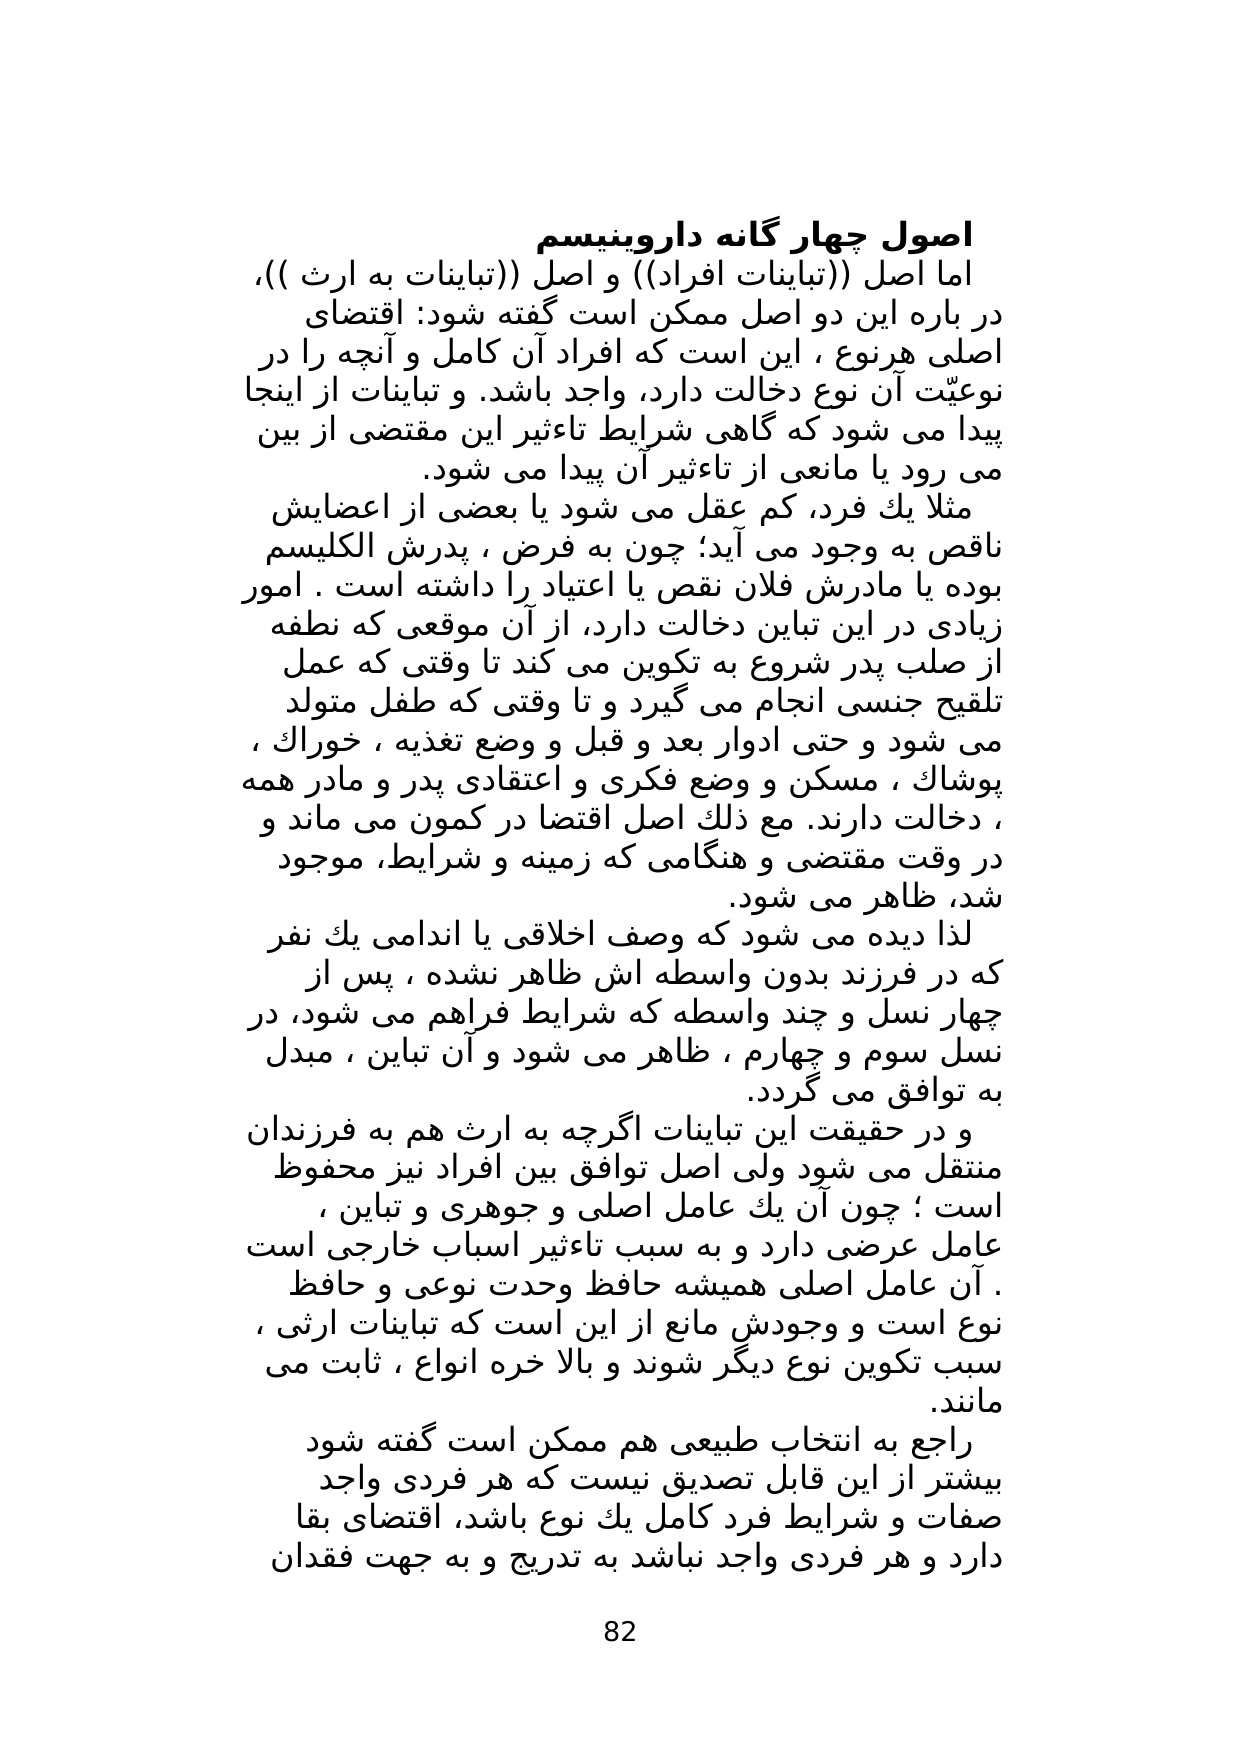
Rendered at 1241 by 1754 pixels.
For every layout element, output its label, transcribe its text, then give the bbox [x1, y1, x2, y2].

text لذا ديده مى شود كه وصف اخلاقى يا اندامى يك نفر كه در فرزند بدون واسطه اش ظاهر نشده ، پس از چهار نسل و چند واسطه كه شرايط فراهم مى شود، در نسل سوم و چهارم ، ظاهر مى شود و آن تباين ، مبدل به توافق مى گردد. [236, 915, 1004, 1109]
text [236, 1420, 1004, 1575]
text و در حقيقت اين تباينات اگرچه به ارث هم به فرزندان منتقل مى شود ولى اصل توافق بين افراد نيز محفوظ است ؛ چون آن يك عامل اصلى و جوهرى و تباين ، عامل عرضى دارد و به سبب تاءثير اسباب خارجى است . آن عامل اصلى هميشه حافظ وحدت نوعى و حافظ نوع است و وجودش مانع از اين است كه تباينات ارثى ، سبب تكوين نوع ديگر شوند و بالا خره انواع ، ثابت مى مانند. [236, 1109, 1004, 1420]
text مثلا يك فرد، كم عقل مى شود يا بعضى از اعضايش ناقص به وجود مى آيد؛ چون به فرض ، پدرش الكليسم بوده يا مادرش فلان نقص يا اعتياد را داشته است . امور زيادى در اين تباين دخالت دارد، از آن موقعى كه نطفه از صلب پدر شروع به تكوين مى كند تا وقتى كه عمل تلقيح جنسى انجام مى گيرد و تا وقتى كه طفل متولد مى شود و حتى ادوار بعد و قبل و وضع تغذيه ، خوراك ، پوشاك ، مسكن و وضع فكرى و اعتقادى پدر و مادر همه ، دخالت دارند. مع ذلك اصل اقتضا در كمون مى ماند و در وقت مقتضى و هنگامى كه زمينه و شرايط، موجود شد، ظاهر مى شود. [236, 487, 1004, 915]
text اما اصل ((تباينات افراد)) و اصل ((تباينات به ارث ))، در باره اين دو اصل ممكن است گفته شود: اقتضاى اصلى هرنوع ، اين است كه افراد آن كامل و آنچه را در نوعيّت آن نوع دخالت دارد، واجد باشد. و تباينات از اينجا پيدا مى شود كه گاهى شرايط تاءثير اين مقتضى از بين مى رود يا مانعى از تاءثير آن پيدا مى شود. [236, 254, 1004, 487]
text اصول چهار گانه داروينيسم [236, 216, 1004, 254]
